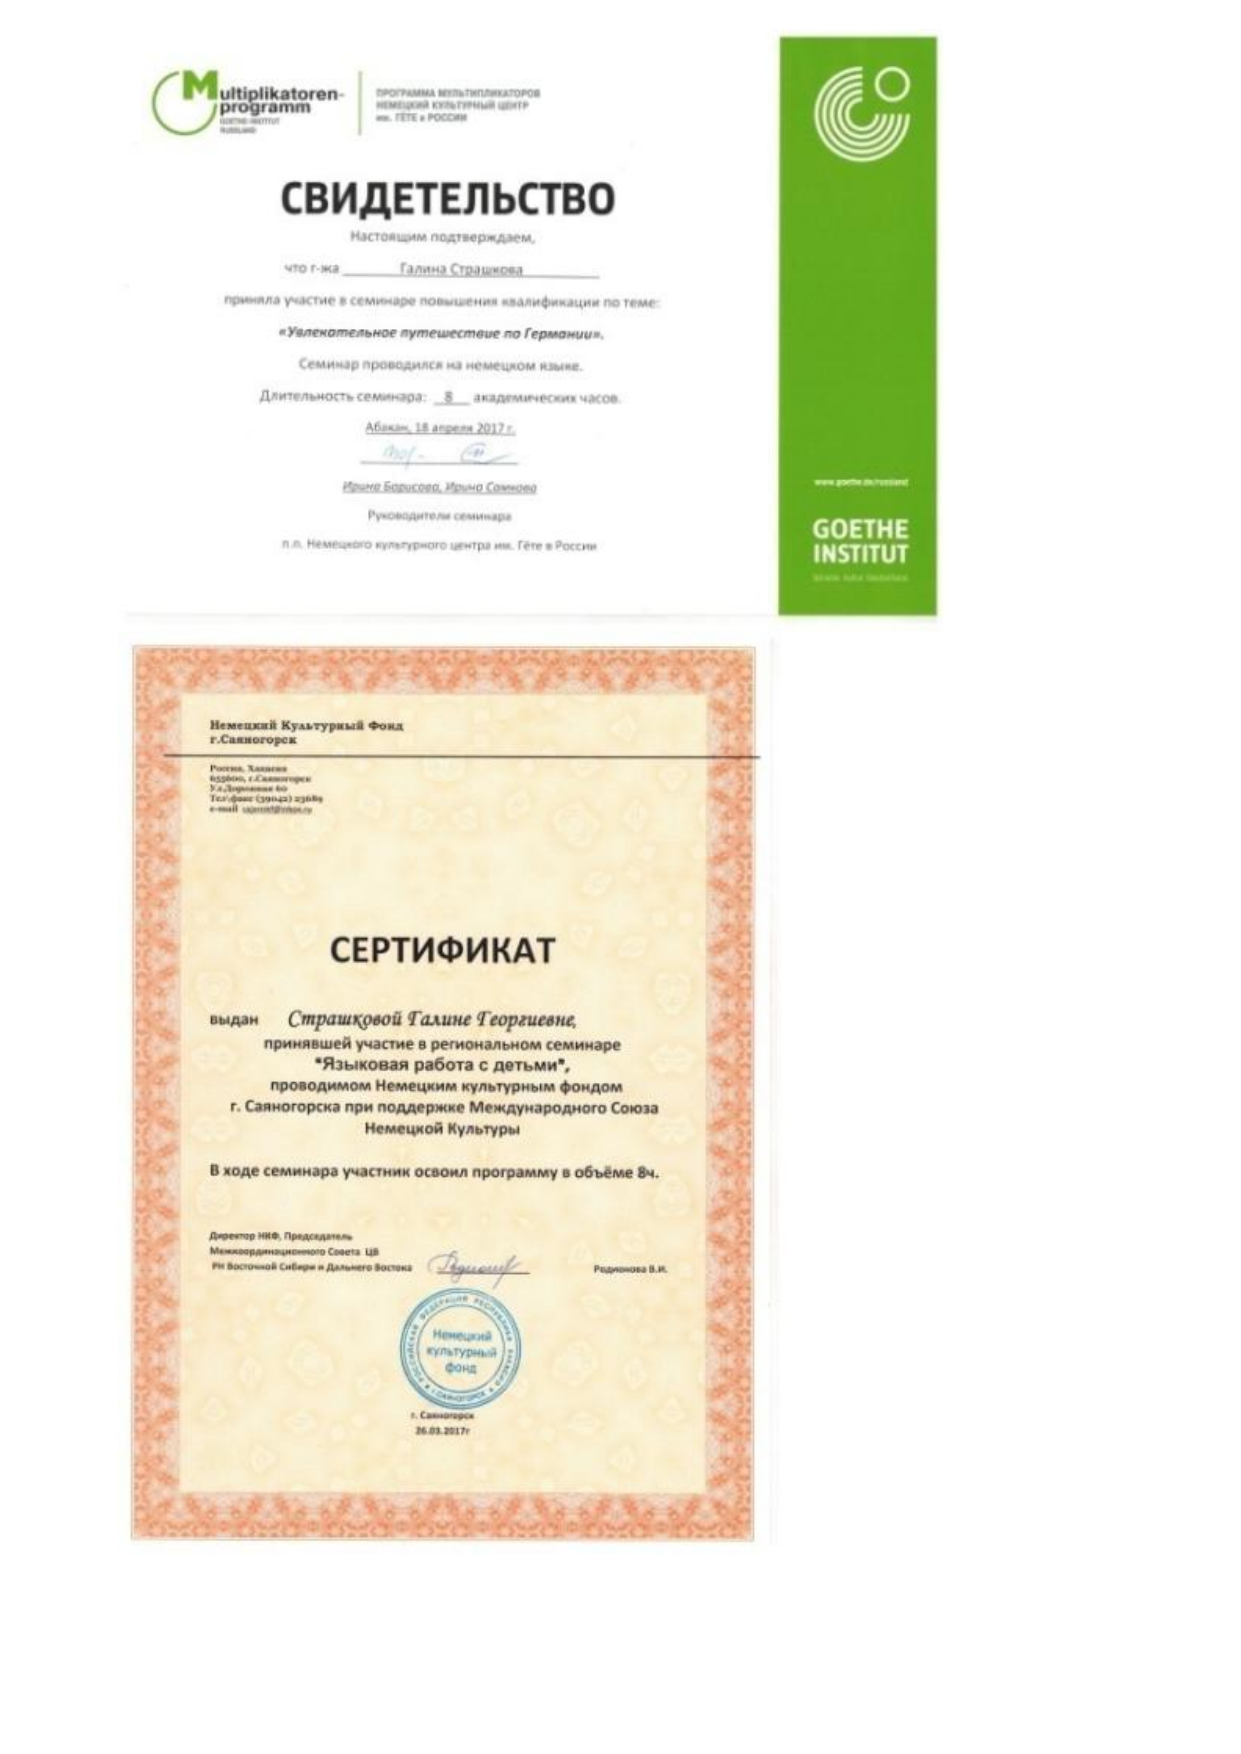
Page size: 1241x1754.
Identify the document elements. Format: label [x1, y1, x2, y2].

picture [117, 29, 946, 1555]
